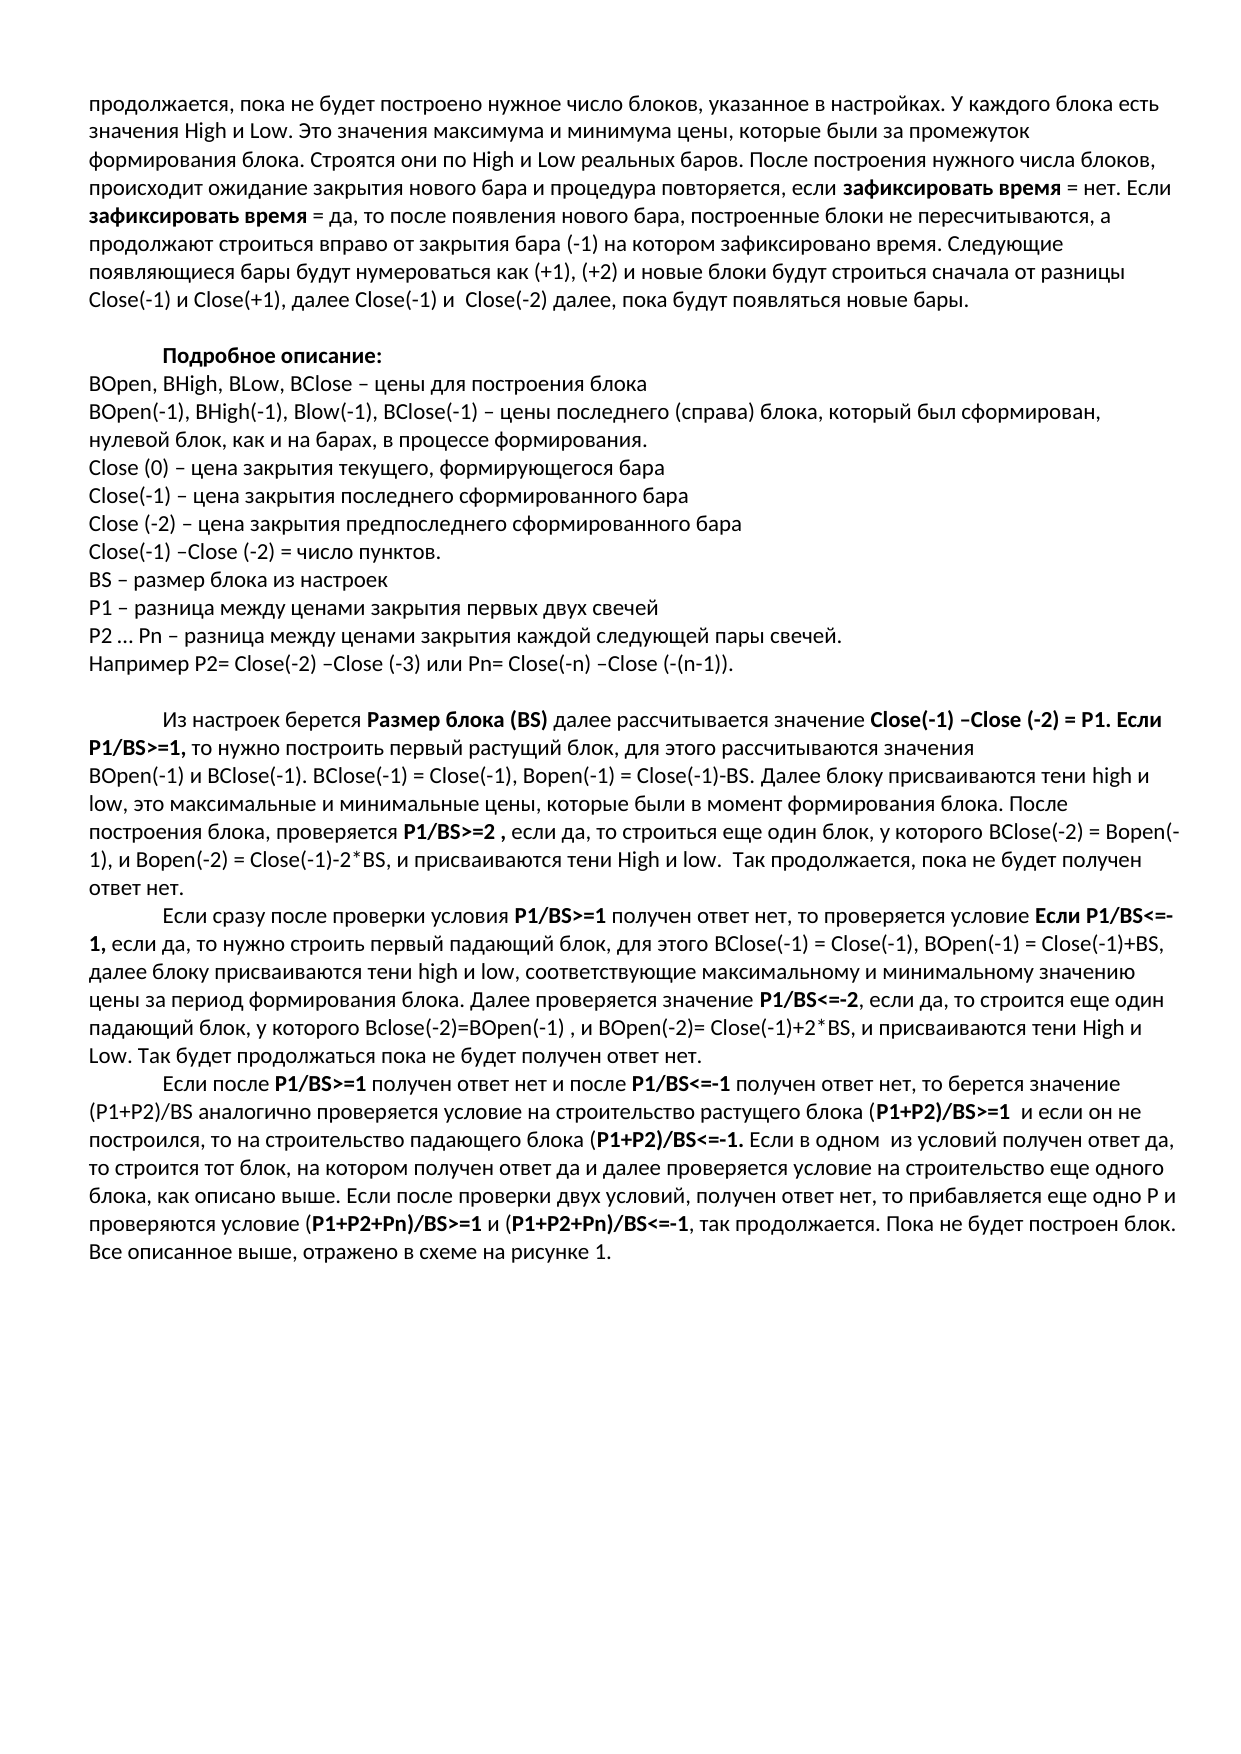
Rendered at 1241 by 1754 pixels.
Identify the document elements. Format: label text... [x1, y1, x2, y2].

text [89, 89, 1181, 313]
text Close (0) – цена закрытия текущего, формирующегося бара [89, 453, 1181, 481]
text Close(-1) –Close (-2) = число пунктов. [89, 537, 1181, 565]
text BS – размер блока из настроек [89, 565, 1181, 593]
text P2 … Pn – разница между ценами закрытия каждой следующей пары свечей. [89, 621, 1181, 649]
text Если сразу после проверки условия P1/BS>=1 получен ответ нет, то проверяется условие Если P1/BS<=-1, если да, то нужно строить первый падающий блок, для этого BСlose(-1) = Close(-1), BOpen(-1) = Close(-1)+BS, далее блоку присваиваются тени high и low, соответствующие максимальному и минимальному значению цены за период формирования блока. Далее проверяется значение P1/BS<=-2, если да, то строится еще один падающий блок, у которого Bclose(-2)=BOpen(-1) , и BOpen(-2)= Close(-1)+2*BS, и присваиваются тени High и Low. Так будет продолжаться пока не будет получен ответ нет. [89, 901, 1181, 1069]
text BOpen, BHigh, BLow, BClose – цены для построения блока [89, 369, 1181, 397]
text Из настроек берется Размер блока (BS) далее рассчитывается значение Close(-1) –Close (-2) = P1. Если P1/BS>=1, то нужно построить первый растущий блок, для этого рассчитываются значения [89, 705, 1181, 761]
text Close(-1) – цена закрытия последнего сформированного бара [89, 481, 1181, 509]
text P1 – разница между ценами закрытия первых двух свечей [89, 593, 1181, 621]
text Подробное описание: [89, 341, 1181, 369]
text Например Р2= Close(-2) –Close (-3) или Рn= Close(-n) –Close (-(n-1)). [89, 649, 1181, 677]
text Если после P1/BS>=1 получен ответ нет и после P1/BS<=-1 получен ответ нет, то берется значение (P1+P2)/BS аналогично проверяется условие на строительство растущего блока (P1+P2)/BS>=1 и если он не построился, то на строительство падающего блока (P1+P2)/BS<=-1. Если в одном из условий получен ответ да, то строится тот блок, на котором получен ответ да и далее проверяется условие на строительство еще одного блока, как описано выше. Если после проверки двух условий, получен ответ нет, то прибавляется еще одно Р и проверяются условие (P1+P2+Pn)/BS>=1 и (P1+P2+Pn)/BS<=-1, так продолжается. Пока не будет построен блок. Все описанное выше, отражено в схеме на рисунке 1. [89, 1069, 1181, 1266]
text BOpen(-1) и BClose(-1). BСlose(-1) = Close(-1), Bopen(-1) = Close(-1)-BS. Далее блоку присваиваются тени high и low, это максимальные и минимальные цены, которые были в момент формирования блока. После построения блока, проверяется P1/BS>=2 , если да, то строиться еще один блок, у которого BСlose(-2) = Bopen(-1), и Bopen(-2) = Close(-1)-2*BS, и присваиваются тени High и low. Так продолжается, пока не будет получен ответ нет. [89, 761, 1181, 901]
text BOpen(-1), BHigh(-1), Blow(-1), BClose(-1) – цены последнего (справа) блока, который был сформирован, нулевой блок, как и на барах, в процессе формирования. [89, 397, 1181, 453]
text Close (-2) – цена закрытия предпоследнего сформированного бара [89, 509, 1181, 537]
